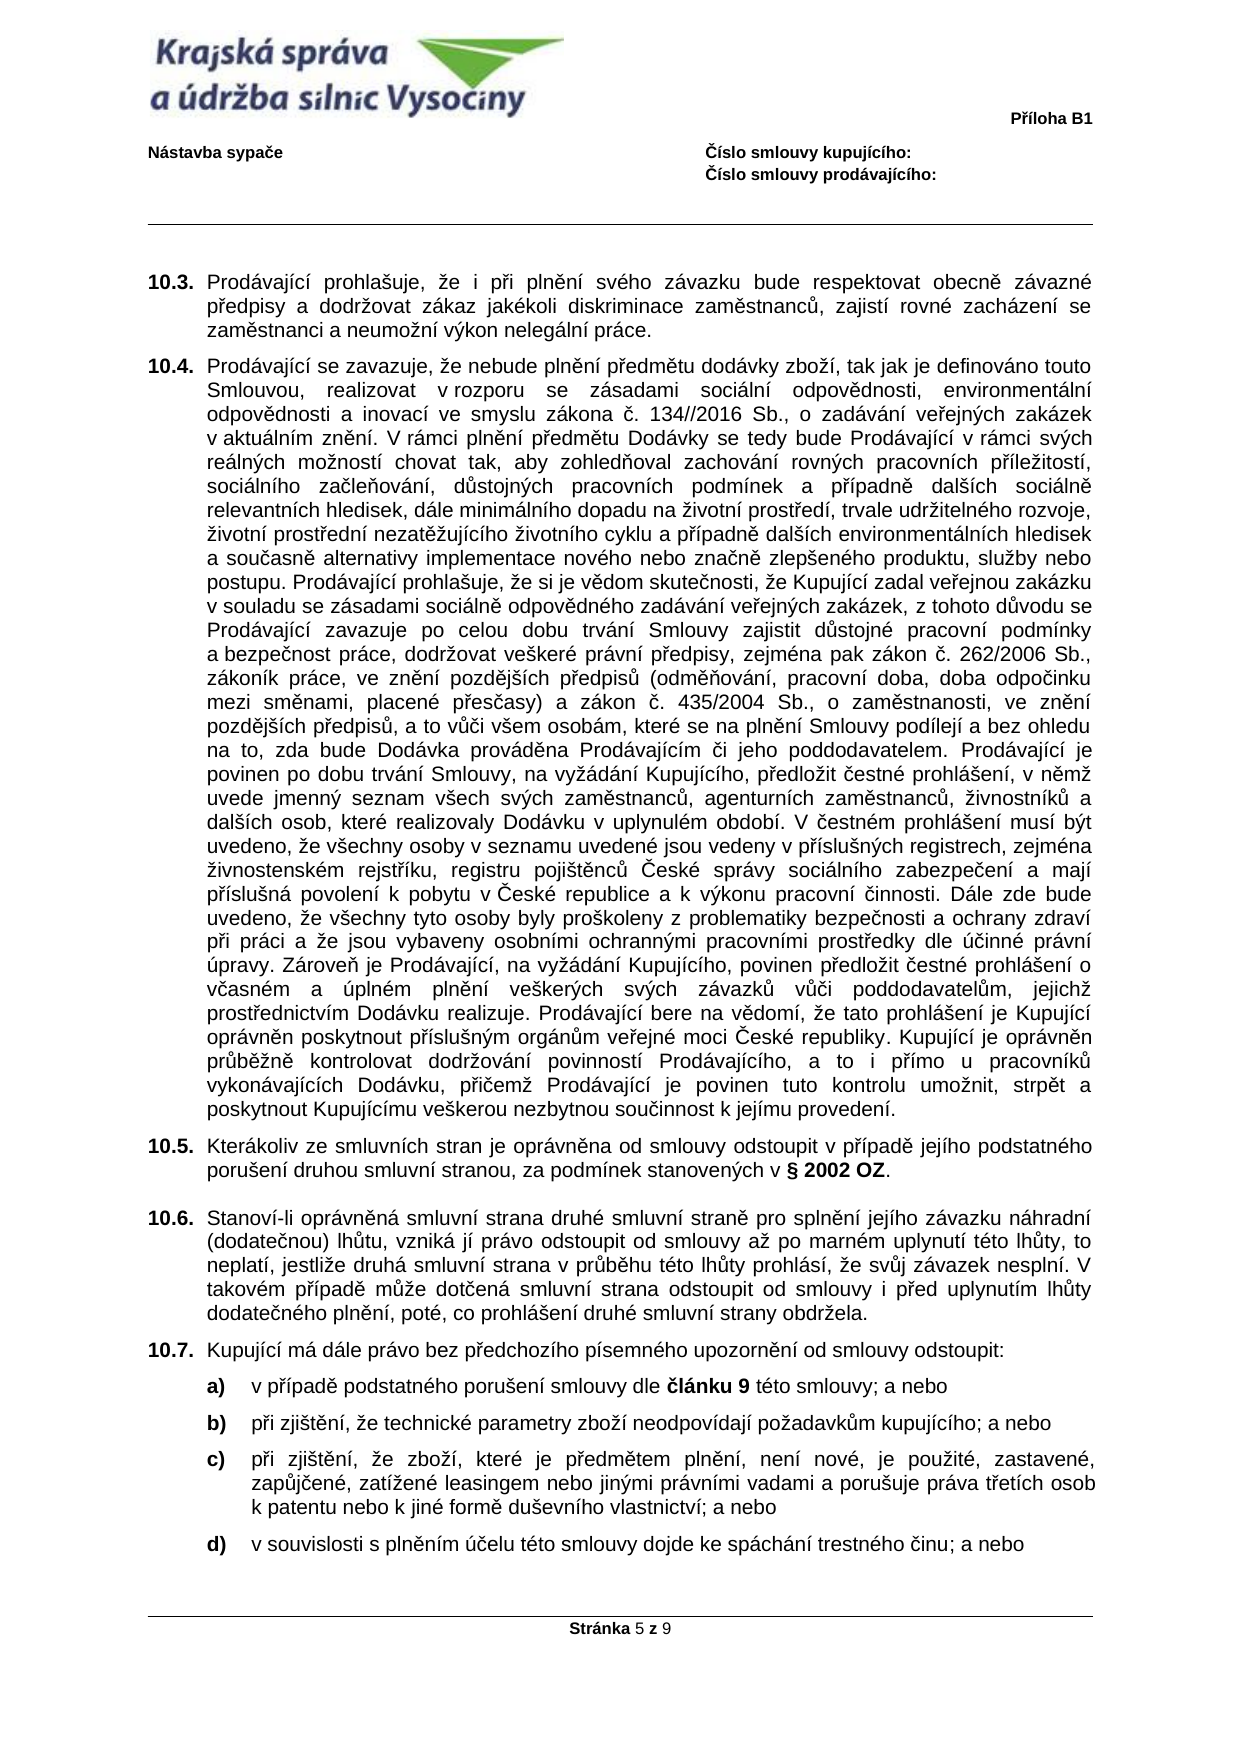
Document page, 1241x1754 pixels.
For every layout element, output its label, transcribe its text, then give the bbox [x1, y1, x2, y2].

list Prodávající se zavazuje, že nebude plnění předmětu dodávky zboží, tak jak je definováno touto Smlouvou, realizovat v rozporu se zásadami sociální odpovědnosti, environmentální odpovědnosti a inovací ve smyslu zákona č. 134//2016 Sb., o zadávání veřejných zakázek v aktuálním znění. V rámci plnění předmětu Dodávky se tedy bude Prodávající v rámci svých reálných možností chovat tak, aby zohledňoval zachování rovných pracovních příležitostí, sociálního začleňování, důstojných pracovních podmínek a případně dalších sociálně relevantních hledisek, dále minimálního dopadu na životní prostředí, trvale udržitelného rozvoje, životní prostřední nezatěžujícího životního cyklu a případně dalších environmentálních hledisek a současně alternativy implementace nového nebo značně zlepšeného produktu, služby nebo postupu. Prodávající prohlašuje, že si je vědom skutečnosti, že Kupující zadal veřejnou zakázku v souladu se zásadami sociálně odpovědného zadávání veřejných zakázek, z tohoto důvodu se Prodávající zavazuje po celou dobu trvání Smlouvy zajistit důstojné pracovní podmínky a bezpečnost práce, dodržovat veškeré právní předpisy, zejména pak zákon č. 262/2006 Sb., zákoník práce, ve znění pozdějších předpisů (odměňování, pracovní doba, doba odpočinku mezi směnami, placené přesčasy) a zákon č. 435/2004 Sb., o zaměstnanosti, ve znění pozdějších předpisů, a to vůči všem osobám, které se na plnění Smlouvy podílejí a bez ohledu na to, zda bude Dodávka prováděna Prodávajícím či jeho poddodavatelem. Prodávající je povinen po dobu trvání Smlouvy, na vyžádání Kupujícího, předložit čestné prohlášení, v němž uvede jmenný seznam všech svých zaměstnanců, agenturních zaměstnanců, živnostníků a dalších osob, které realizovaly Dodávku v uplynulém období. V čestném prohlášení musí být uvedeno, že všechny osoby v seznamu uvedené jsou vedeny v příslušných registrech, zejména živnostenském rejstříku, registru pojištěnců České správy sociálního zabezpečení a mají příslušná povolení k pobytu v České republice a k výkonu pracovní činnosti. Dále zde bude uvedeno, že všechny tyto osoby byly proškoleny z problematiky bezpečnosti a ochrany zdraví při práci a že jsou vybaveny osobními ochrannými pracovními prostředky dle účinné právní úpravy. Zároveň je Prodávající, na vyžádání Kupujícího, povinen předložit čestné prohlášení o včasném a úplném plnění veškerých svých závazků vůči poddodavatelům, jejichž prostřednictvím Dodávku realizuje. Prodávající bere na vědomí, že tato prohlášení je Kupující oprávněn poskytnout příslušným orgánům veřejné moci České republiky. Kupující je oprávněn průběžně kontrolovat dodržování povinností Prodávajícího, a to i přímo u pracovníků vykonávajících Dodávku, přičemž Prodávající je povinen tuto kontrolu umožnit, strpět a poskytnout Kupujícímu veškerou nezbytnou součinnost k jejímu provedení. [148, 354, 1093, 1121]
list při zjištění, že technické parametry zboží neodpovídají požadavkům kupujícího; a nebo [207, 1411, 1096, 1434]
list v souvislosti s plněním účelu této smlouvy dojde ke spáchání trestného činu; a nebo [207, 1531, 1096, 1555]
list Kupující má dále právo bez předchozího písemného upozornění od smlouvy odstoupit: [148, 1338, 1093, 1362]
list Kterákoliv ze smluvních stran je oprávněna od smlouvy odstoupit v případě jejího podstatného porušení druhou smluvní stranou, za podmínek stanovených v § 2002 OZ. [148, 1133, 1093, 1181]
list v případě podstatného porušení smlouvy dle článku 9 této smlouvy; a nebo [207, 1374, 1096, 1398]
list při zjištění, že zboží, které je předmětem plnění, není nové, je použité, zastavené, zapůjčené, zatížené leasingem nebo jinými právními vadami a porušuje práva třetích osob k patentu nebo k jiné formě duševního vlastnictví; a nebo [207, 1447, 1096, 1519]
list Prodávající prohlašuje, že i při plnění svého závazku bude respektovat obecně závazné předpisy a dodržovat zákaz jakékoli diskriminace zaměstnanců, zajistí rovné zacházení se zaměstnanci a neumožní výkon nelegální práce. [148, 270, 1093, 342]
list Stanoví-li oprávněná smluvní strana druhé smluvní straně pro splnění jejího závazku náhradní (dodatečnou) lhůtu, vzniká jí právo odstoupit od smlouvy až po marném uplynutí této lhůty, to neplatí, jestliže druhá smluvní strana v průběhu této lhůty prohlásí, že svůj závazek nesplní. V takovém případě může dotčená smluvní strana odstoupit od smlouvy i před uplynutím lhůty dodatečného plnění, poté, co prohlášení druhé smluvní strany obdržela. [148, 1205, 1093, 1325]
picture [148, 30, 564, 118]
